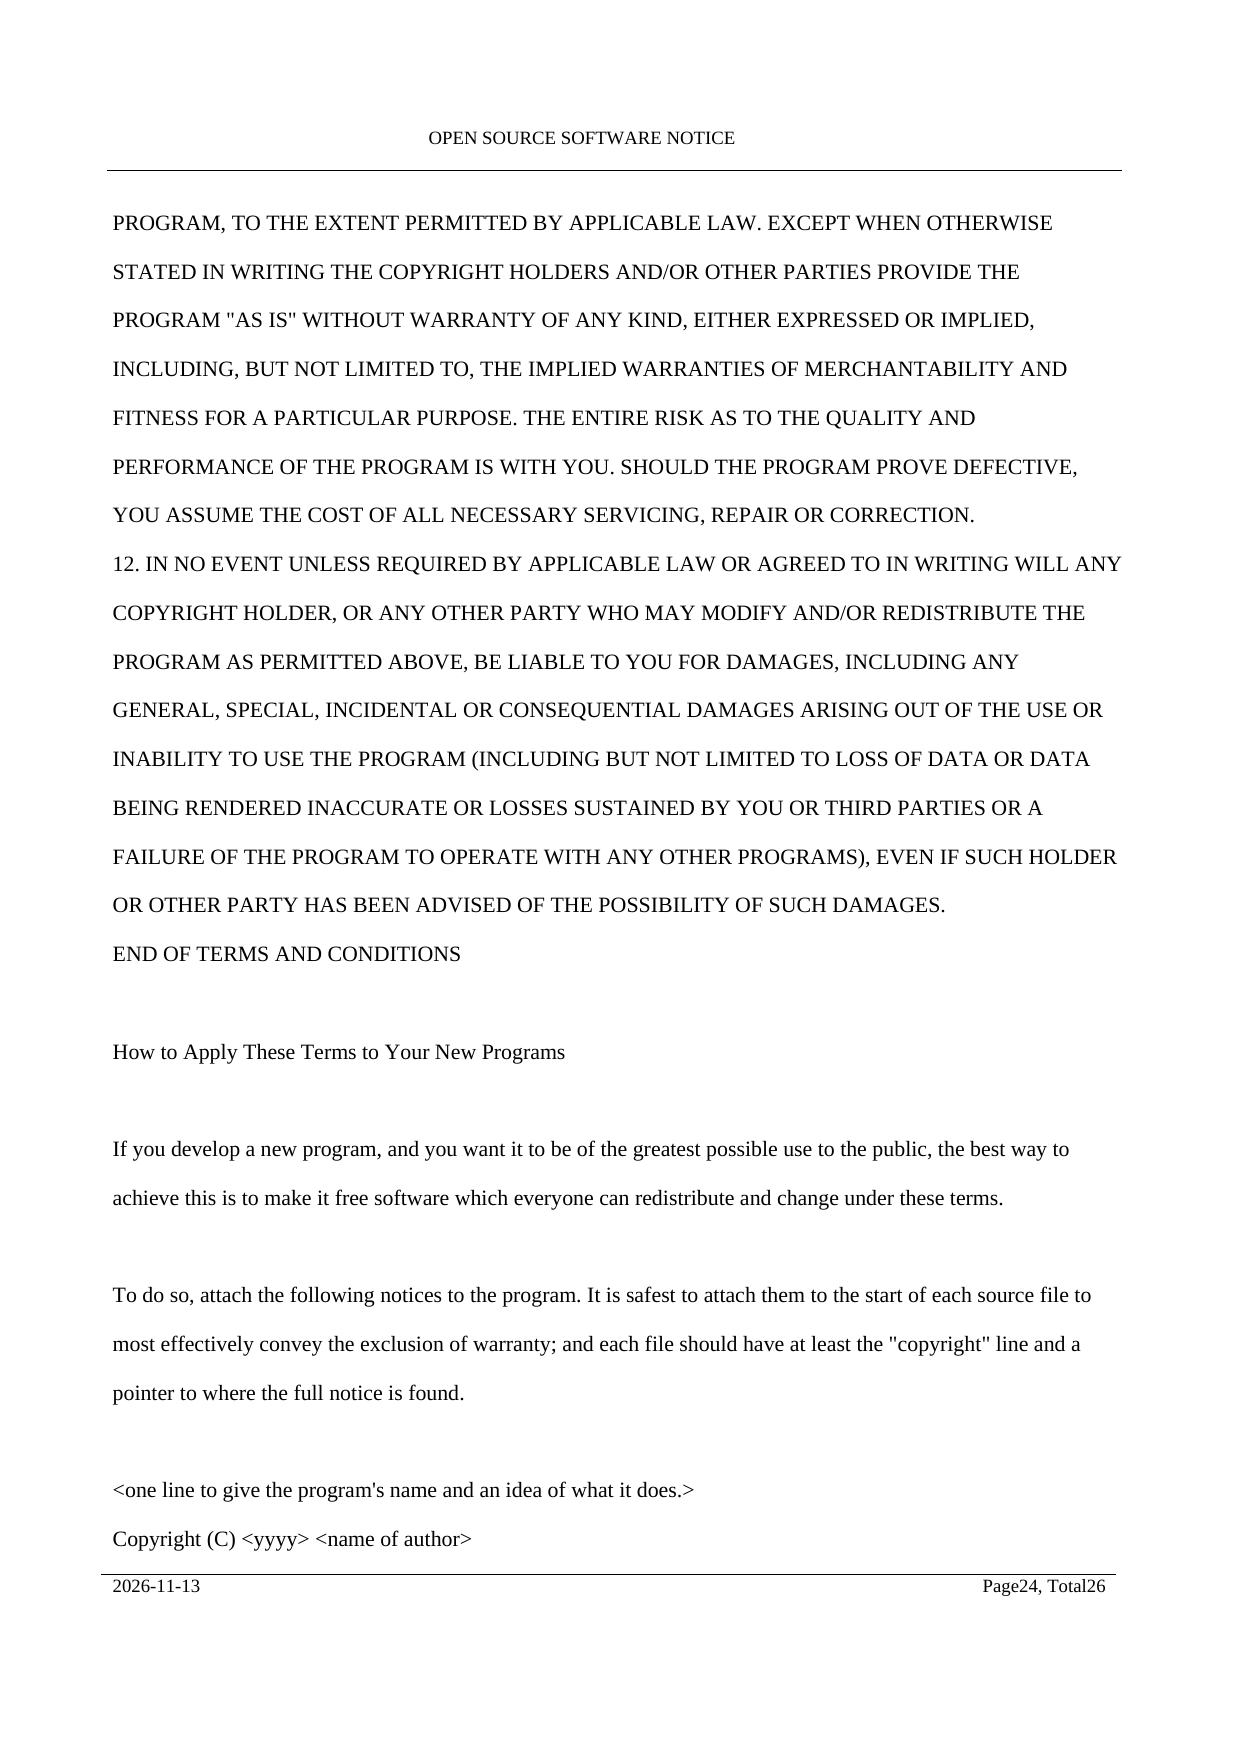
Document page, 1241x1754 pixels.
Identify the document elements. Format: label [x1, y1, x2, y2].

text [112, 206, 1128, 1555]
